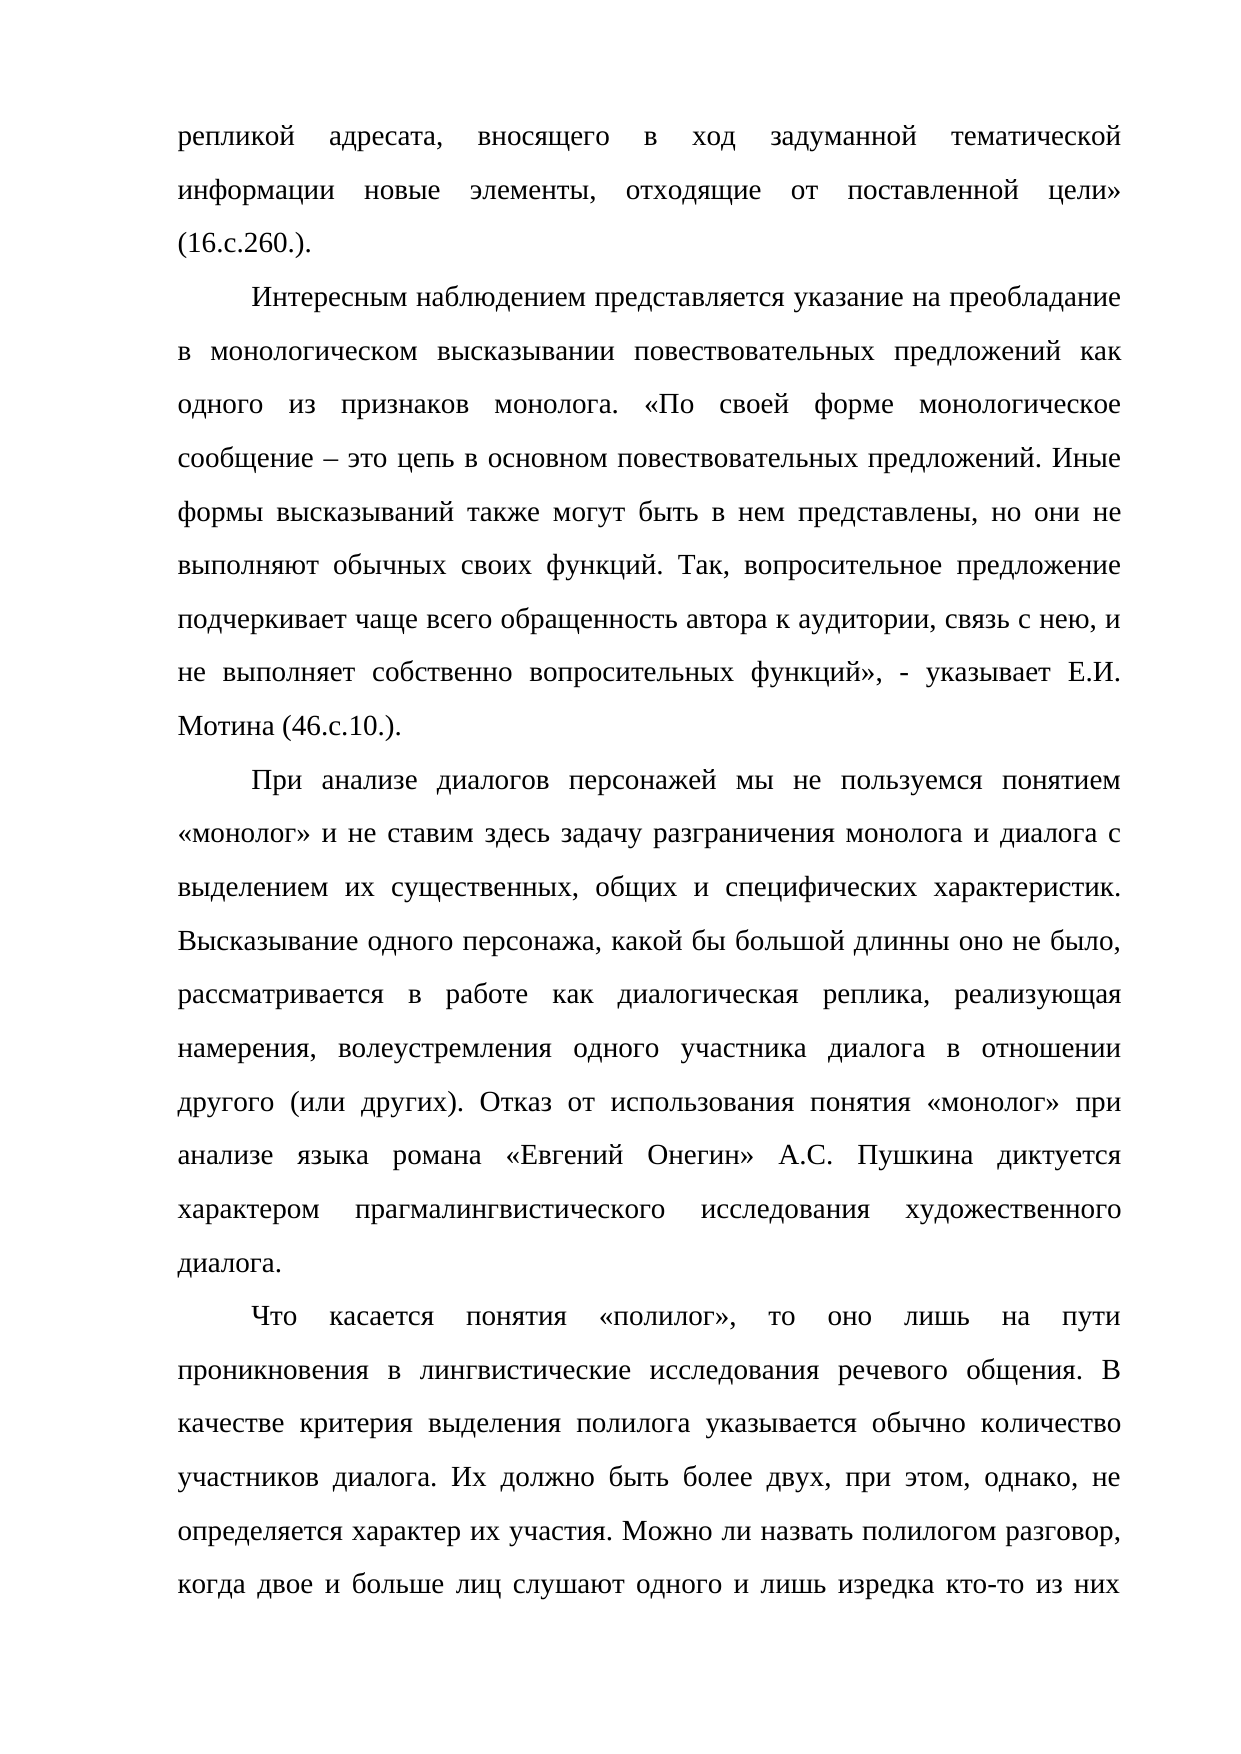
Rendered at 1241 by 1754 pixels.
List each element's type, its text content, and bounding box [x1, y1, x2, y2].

text Интересным наблюдением представляется указание на преобладание в монологическом высказывании повествовательных предложений как одного из признаков монолога. «По своей форме монологическое сообщение – это цепь в основном повествовательных предложений. Иные формы высказываний также могут быть в нем представлены, но они не выполняют обычных своих функций. Так, вопросительное предложение подчеркивает чаще всего обращенность автора к аудитории, связь с нею, и не выполняет собственно вопросительных функций», - указывает Е.И. Мотина (46.с.10.). [177, 279, 1122, 742]
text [177, 1298, 1122, 1600]
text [177, 118, 1122, 259]
text При анализе диалогов персонажей мы не пользуемся понятием «монолог» и не ставим здесь задачу разграничения монолога и диалога с выделением их существенных, общих и специфических характеристик. Высказывание одного персонажа, какой бы большой длинны оно не было, рассматривается в работе как диалогическая реплика, реализующая намерения, волеустремления одного участника диалога в отношении другого (или других). Отказ от использования понятия «монолог» при анализе языка романа «Евгений Онегин» А.С. Пушкина диктуется характером прагмалингвистического исследования художественного диалога. [177, 762, 1122, 1278]
